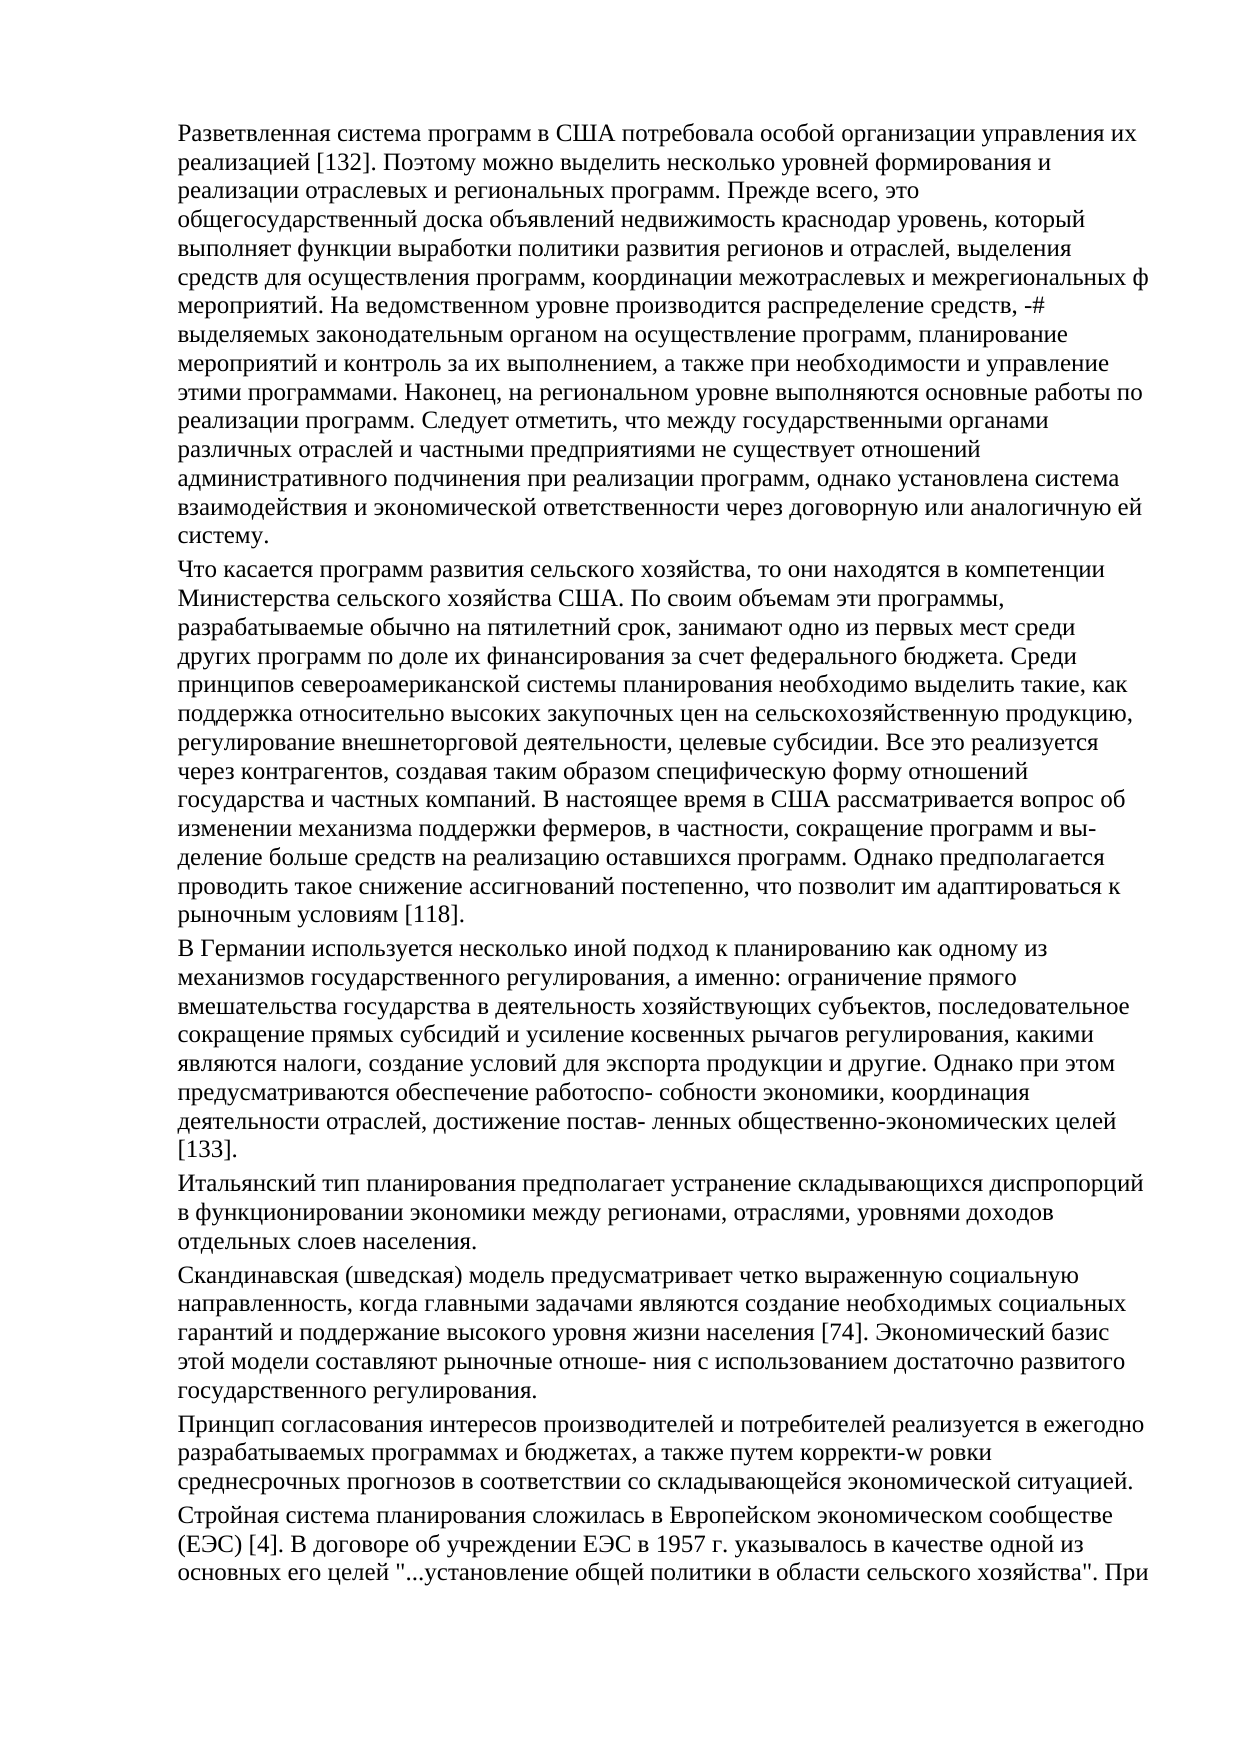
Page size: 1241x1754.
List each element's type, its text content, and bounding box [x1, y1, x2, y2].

text Разветвленная система программ в США потребовала особой организации управления их реализацией [132]. Поэтому можно выделить несколько уровней формирования и реализации отраслевых и региональных программ. Прежде всего, это общегосударственный доска объявлений недвижимость краснодар уровень, который выполняет функции выработки политики развития регионов и отраслей, выделения средств для осуществления программ, координации межотраслевых и межрегиональных ф мероприятий. На ведомственном уровне производится распределение средств, -# выделяемых законодательным органом на осуществление программ, планирование мероприятий и контроль за их выполнением, а также при необходимости и управление этими программами. Наконец, на региональном уровне выполняются основные работы по реализации программ. Следует отметить, что между государственными органами различных отраслей и частными предприятиями не существует отношений административного подчинения при реализации программ, однако установлена система взаимодействия и экономической ответственности через договорную или аналогичную ей систему. [177, 118, 1152, 549]
text Принцип согласования интересов производителей и потребителей реализуется в ежегодно разрабатываемых программах и бюджетах, а также путем корректи-w ровки среднесрочных прогнозов в соответствии со складывающейся экономической ситуацией. [177, 1409, 1152, 1495]
text Итальянский тип планирования предполагает устранение складывающихся диспропорций в функционировании экономики между регионами, отраслями, уровнями доходов отдельных слоев населения. [177, 1168, 1152, 1255]
text Скандинавская (шведская) модель предусматривает четко выраженную социальную направленность, когда главными задачами являются создание необходимых социальных гарантий и поддержание высокого уровня жизни населения [74]. Экономический базис этой модели составляют рыночные отноше- ния с использованием достаточно развитого государственного регулирования. [177, 1260, 1152, 1403]
text В Германии используется несколько иной подход к планированию как одному из механизмов государственного регулирования, а именно: ограничение прямого вмешательства государства в деятельность хозяйствующих субъектов, последовательное сокращение прямых субсидий и усиление косвенных рычагов регулирования, какими являются налоги, создание условий для экспорта продукции и другие. Однако при этом предусматриваются обеспечение работоспо- собности экономики, координация деятельности отраслей, достижение постав- ленных общественно-экономических целей [133]. [177, 933, 1152, 1163]
text Что касается программ развития сельского хозяйства, то они находятся в компетенции Министерства сельского хозяйства США. По своим объемам эти программы, разрабатываемые обычно на пятилетний срок, занимают одно из первых мест среди других программ по доле их финансирования за счет федерального бюджета. Среди принципов североамериканской системы планирования необходимо выделить такие, как поддержка относительно высоких закупочных цен на сельскохозяйственную продукцию, регулирование внешнеторговой деятельности, целевые субсидии. Все это реализуется через контрагентов, создавая таким образом специфическую форму отношений государства и частных компаний. В настоящее время в США рассматривается вопрос об изменении механизма поддержки фермеров, в частности, сокращение программ и вы-деление больше средств на реализацию оставшихся программ. Однако предполагается проводить такое снижение ассигнований постепенно, что позволит им адаптироваться к рыночным условиям [118]. [177, 554, 1152, 928]
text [177, 1500, 1152, 1586]
